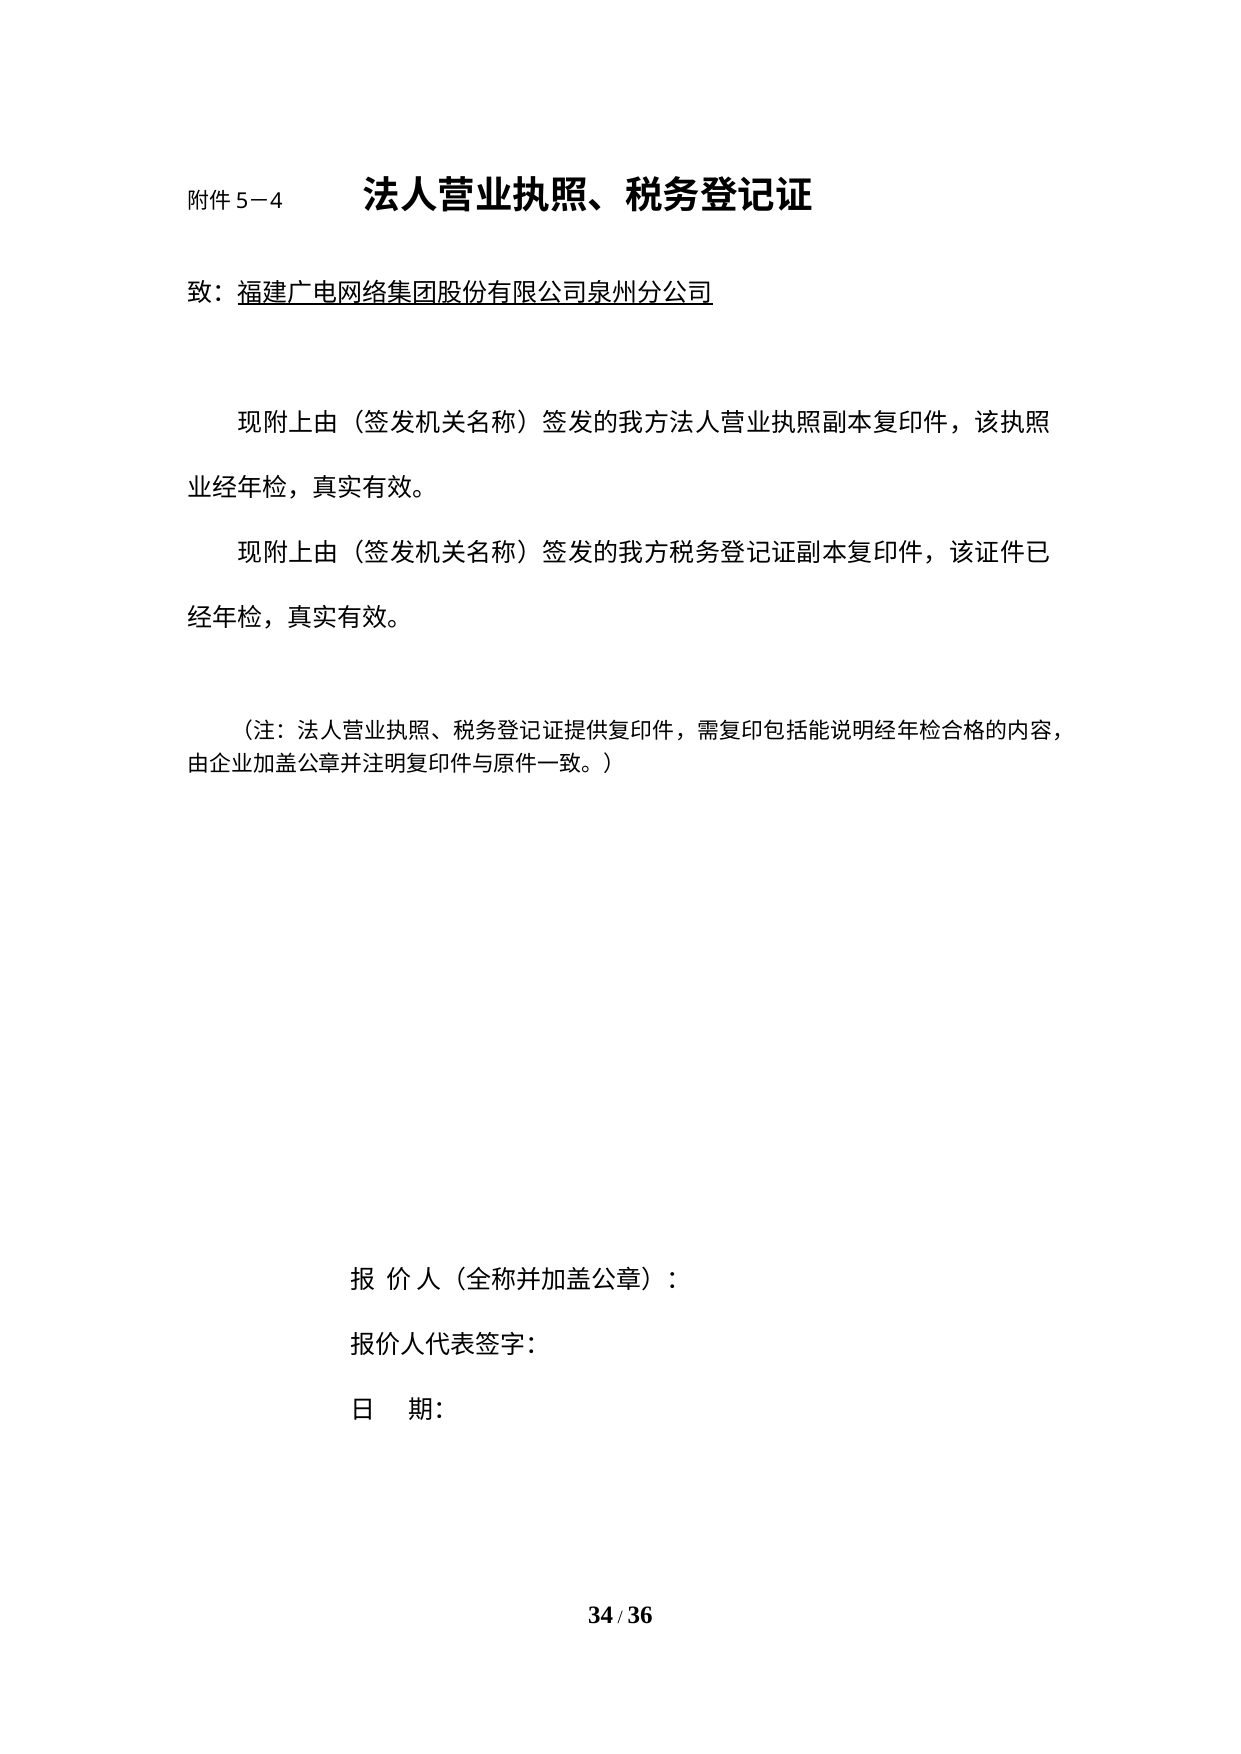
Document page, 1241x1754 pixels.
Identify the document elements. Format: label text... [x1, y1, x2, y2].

text 致：福建广电网络集团股份有限公司泉州分公司 [187, 258, 1053, 323]
text 报价人代表签字： [187, 1310, 1053, 1375]
text 附件5－4 法人营业执照、税务登记证 [187, 160, 1053, 225]
text 现附上由（签发机关名称）签发的我方税务登记证副本复印件，该证件已经年检，真实有效。 [187, 518, 1053, 648]
text 日 期： [187, 1375, 1053, 1440]
text （注：法人营业执照、税务登记证提供复印件，需复印包括能说明经年检合格的内容，由企业加盖公章并注明复印件与原件一致。） [187, 713, 1053, 778]
text 现附上由（签发机关名称）签发的我方法人营业执照副本复印件，该执照业经年检，真实有效。 [187, 388, 1053, 518]
text 报 价 人（全称并加盖公章）： [187, 1245, 1053, 1310]
